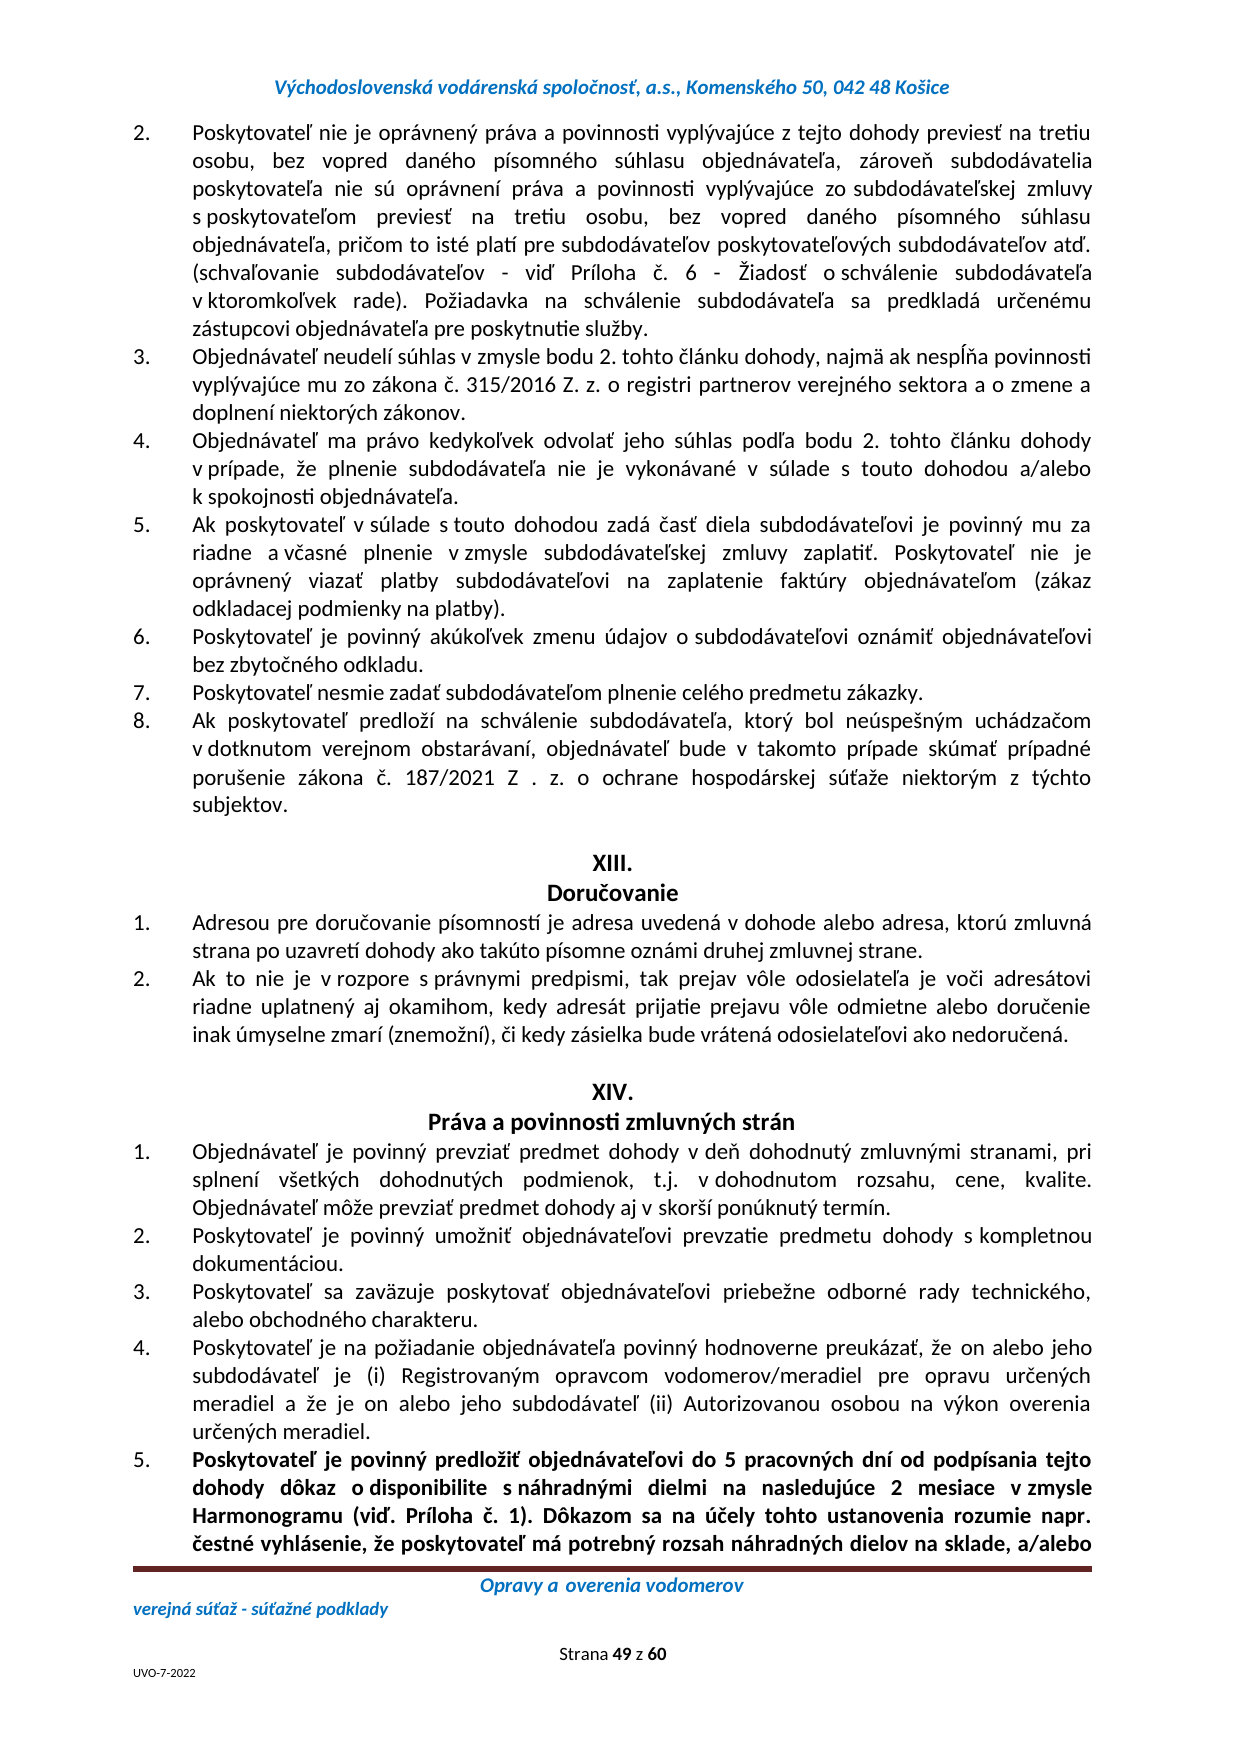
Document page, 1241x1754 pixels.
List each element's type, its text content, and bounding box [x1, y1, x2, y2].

text Doručovanie [133, 877, 1092, 908]
list Poskytovateľ je povinný umožniť objednávateľovi prevzatie predmetu dohody s kompletnou dokumentáciou. [133, 1221, 1092, 1277]
text 1. Adresou pre doručovanie písomností je adresa uvedená v dohode alebo adresa, ktorú zmluvná strana po uzavretí dohody ako takúto písomne oznámi druhej zmluvnej strane. [133, 908, 1092, 964]
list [133, 1445, 1092, 1557]
text XIV. [133, 1076, 1092, 1106]
list Práva a povinnosti zmluvných strán [392, 1106, 1092, 1137]
list Poskytovateľ nie je oprávnený práva a povinnosti vyplývajúce z tejto dohody previesť na tretiu osobu, bez vopred daného písomného súhlasu objednávateľa, zároveň subdodávatelia poskytovateľa nie sú oprávnení práva a povinnosti vyplývajúce zo subdodávateľskej zmluvy s poskytovateľom previesť na tretiu osobu, bez vopred daného písomného súhlasu objednávateľa, pričom to isté platí pre subdodávateľov poskytovateľových subdodávateľov atď. (schvaľovanie subdodávateľov - viď Príloha č. 6 - žiadosť o schválenie subdodávateľa v ktoromkoľvek rade). Požiadavka na schválenie subdodávateľa sa predkladá určenému zástupcovi objednávateľa pre poskytnutie služby. [133, 118, 1092, 342]
list Poskytovateľ sa zaväzuje poskytovať objednávateľovi priebežne odborné rady technického, alebo obchodného charakteru. [133, 1277, 1092, 1333]
list Objednávateľ ma právo kedykoľvek odvolať jeho súhlas podľa bodu 2. tohto článku dohody v prípade, že plnenie subdodávateľa nie je vykonávané v súlade s touto dohodou a/alebo k spokojnosti objednávateľa. [133, 426, 1092, 510]
list Poskytovateľ je povinný akúkoľvek zmenu údajov o subdodávateľovi oznámiť objednávateľovi bez zbytočného odkladu. [133, 622, 1092, 678]
list Poskytovateľ nesmie zadať subdodávateľom plnenie celého predmetu zákazky. [133, 678, 1092, 707]
list Objednávateľ je povinný prevziať predmet dohody v deň dohodnutý zmluvnými stranami, pri splnení všetkých dohodnutých podmienok, t.j. v dohodnutom rozsahu, cene, kvalite. Objednávateľ môže prevziať predmet dohody aj v skorší ponúknutý termín. [133, 1137, 1092, 1221]
list Poskytovateľ je na požiadanie objednávateľa povinný hodnoverne preukázať, že on alebo jeho subdodávateľ je (i) Registrovaným opravcom vodomerov/meradiel pre opravu určených meradiel a že je on alebo jeho subdodávateľ (ii) Autorizovanou osobou na výkon overenia určených meradiel. [133, 1333, 1092, 1445]
list Ak poskytovateľ v súlade s touto dohodou zadá časť diela subdodávateľovi je povinný mu za riadne a včasné plnenie v zmysle subdodávateľskej zmluvy zaplatiť. Poskytovateľ nie je oprávnený viazať platby subdodávateľovi na zaplatenie faktúry objednávateľom (zákaz odkladacej podmienky na platby). [133, 510, 1092, 622]
list Objednávateľ neudelí súhlas v zmysle bodu 2. tohto článku dohody, najmä ak nespĺňa povinnosti vyplývajúce mu zo zákona č. 315/2016 Z. z. o registri partnerov verejného sektora a o zmene a doplnení niektorých zákonov. [133, 342, 1092, 426]
list Ak poskytovateľ predloží na schválenie subdodávateľa, ktorý bol neúspešným uchádzačom v dotknutom verejnom obstarávaní, objednávateľ bude v takomto prípade skúmať prípadné porušenie zákona č. 187/2021 Z . z. o ochrane hospodárskej súťaže niektorým z týchto subjektov. [133, 707, 1092, 819]
list XIII. [133, 847, 1092, 877]
text 2. Ak to nie je v rozpore s právnymi predpismi, tak prejav vôle odosielateľa je voči adresátovi riadne uplatnený aj okamihom, kedy adresát prijatie prejavu vôle odmietne alebo doručenie inak úmyselne zmarí (znemožní), či kedy zásielka bude vrátená odosielateľovi ako nedoručená. [133, 964, 1092, 1048]
